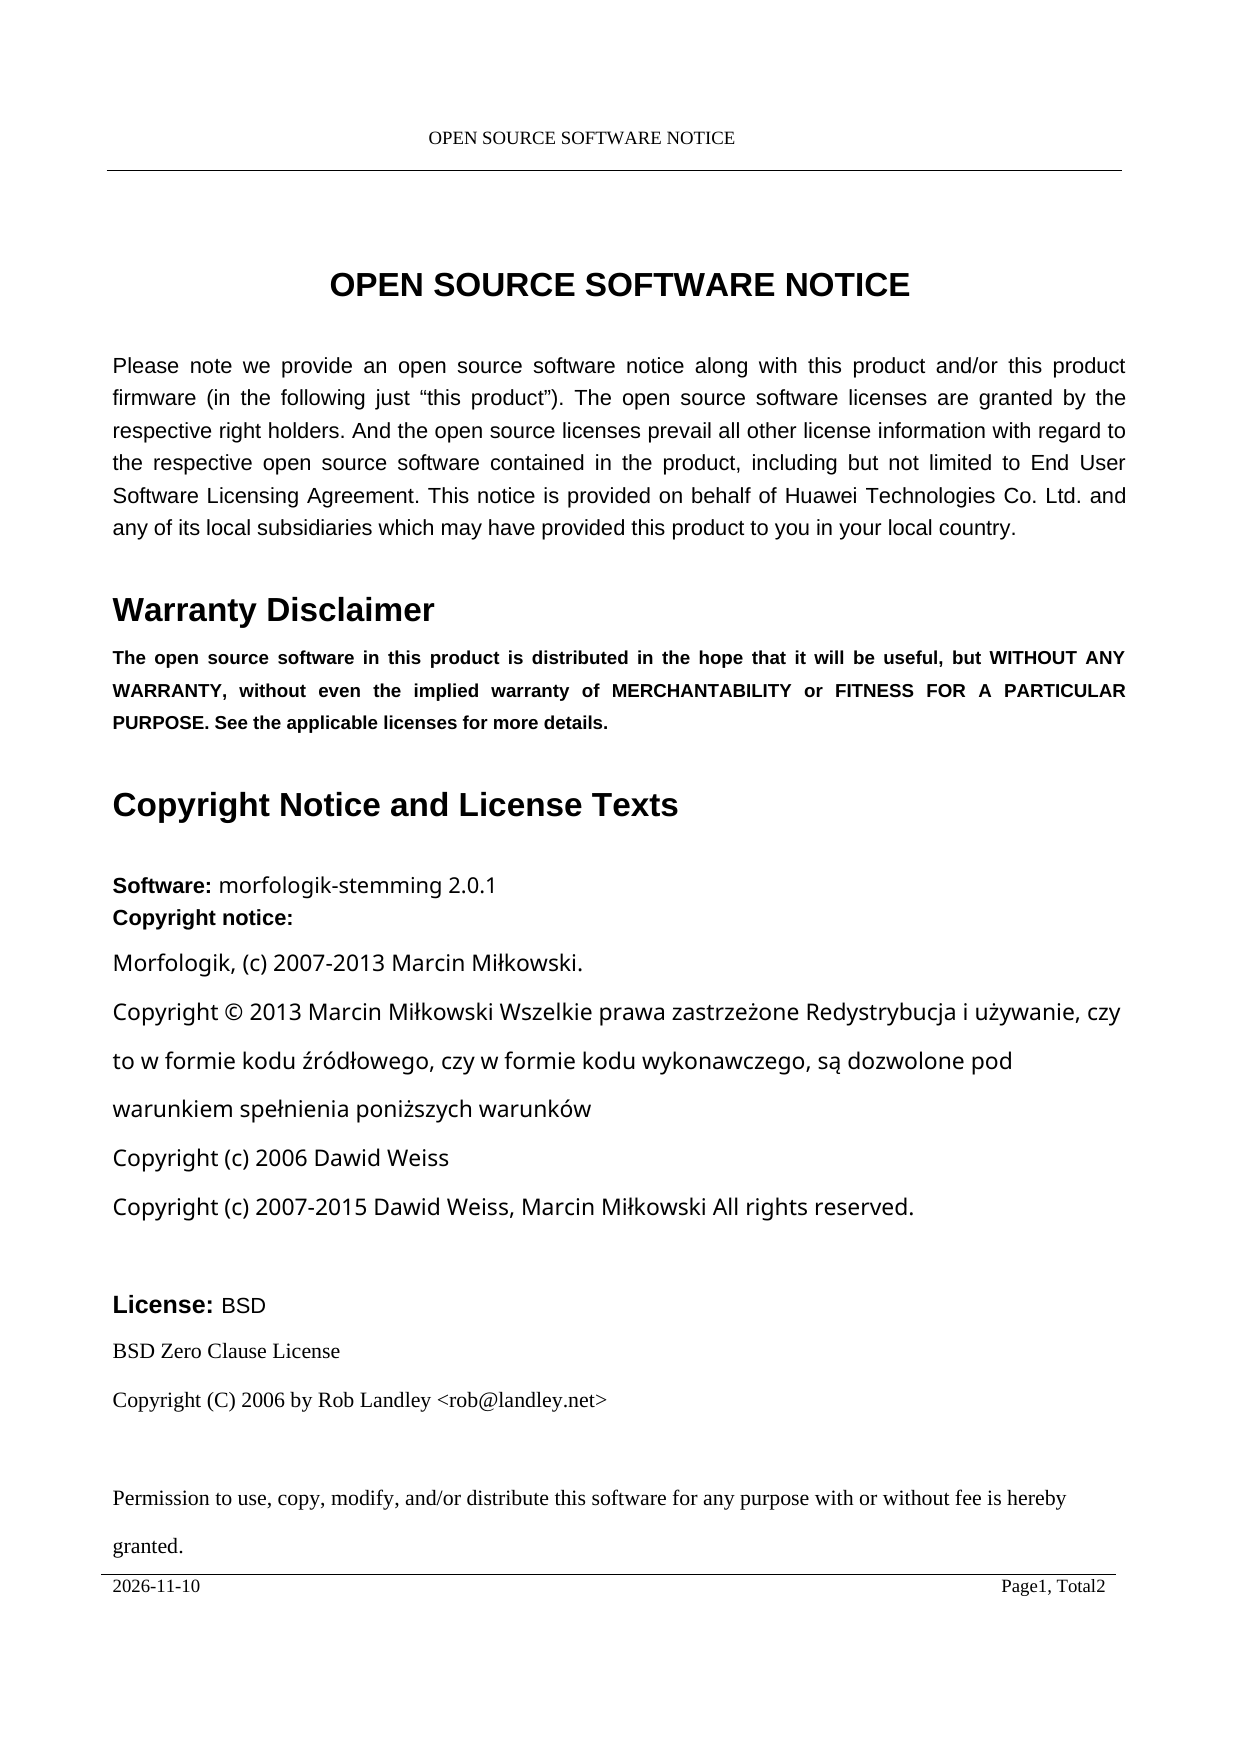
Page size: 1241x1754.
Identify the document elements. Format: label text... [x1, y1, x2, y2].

text The open source software in this product is distributed in the hope that it will be useful, but WITHOUT ANY WARRANTY, without even the implied warranty of MERCHANTABILITY or FITNESS FOR A PARTICULAR PURPOSE. See the applicable licenses for more details. [112, 641, 1128, 739]
text Morfologik, (c) 2007-2013 Marcin Miłkowski. Copyright © 2013 Marcin Miłkowski Wszelkie prawa zastrzeżone Redystrybucja i używanie, czy to w formie kodu źródłowego, czy w formie kodu wykonawczego, są dozwolone pod warunkiem spełnienia poniższych warunków Copyright (c) 2006 Dawid Weiss Copyright (c) 2007-2015 Dawid Weiss, Marcin Miłkowski All rights reserved. [112, 947, 1128, 1272]
text Copyright Notice and License Texts [112, 771, 1128, 836]
text Software: morfologik-stemming 2.0.1 [112, 869, 1128, 901]
text License: BSD [112, 1288, 1128, 1320]
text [112, 1335, 1128, 1562]
text Please note we provide an open source software notice along with this product and/or this product firmware (in the following just “this product”). The open source software licenses are granted by the respective right holders. And the open source licenses prevail all other license information with regard to the respective open source software contained in the product, including but not limited to End User Software Licensing Agreement. This notice is provided on behalf of Huawei Technologies Co. Ltd. and any of its local subsidiaries which may have provided this product to you in your local country. [112, 349, 1128, 544]
text OPEN SOURCE SOFTWARE NOTICE [112, 251, 1128, 316]
text Copyright notice: [112, 901, 1128, 934]
text Warranty Disclaimer [112, 576, 1128, 641]
